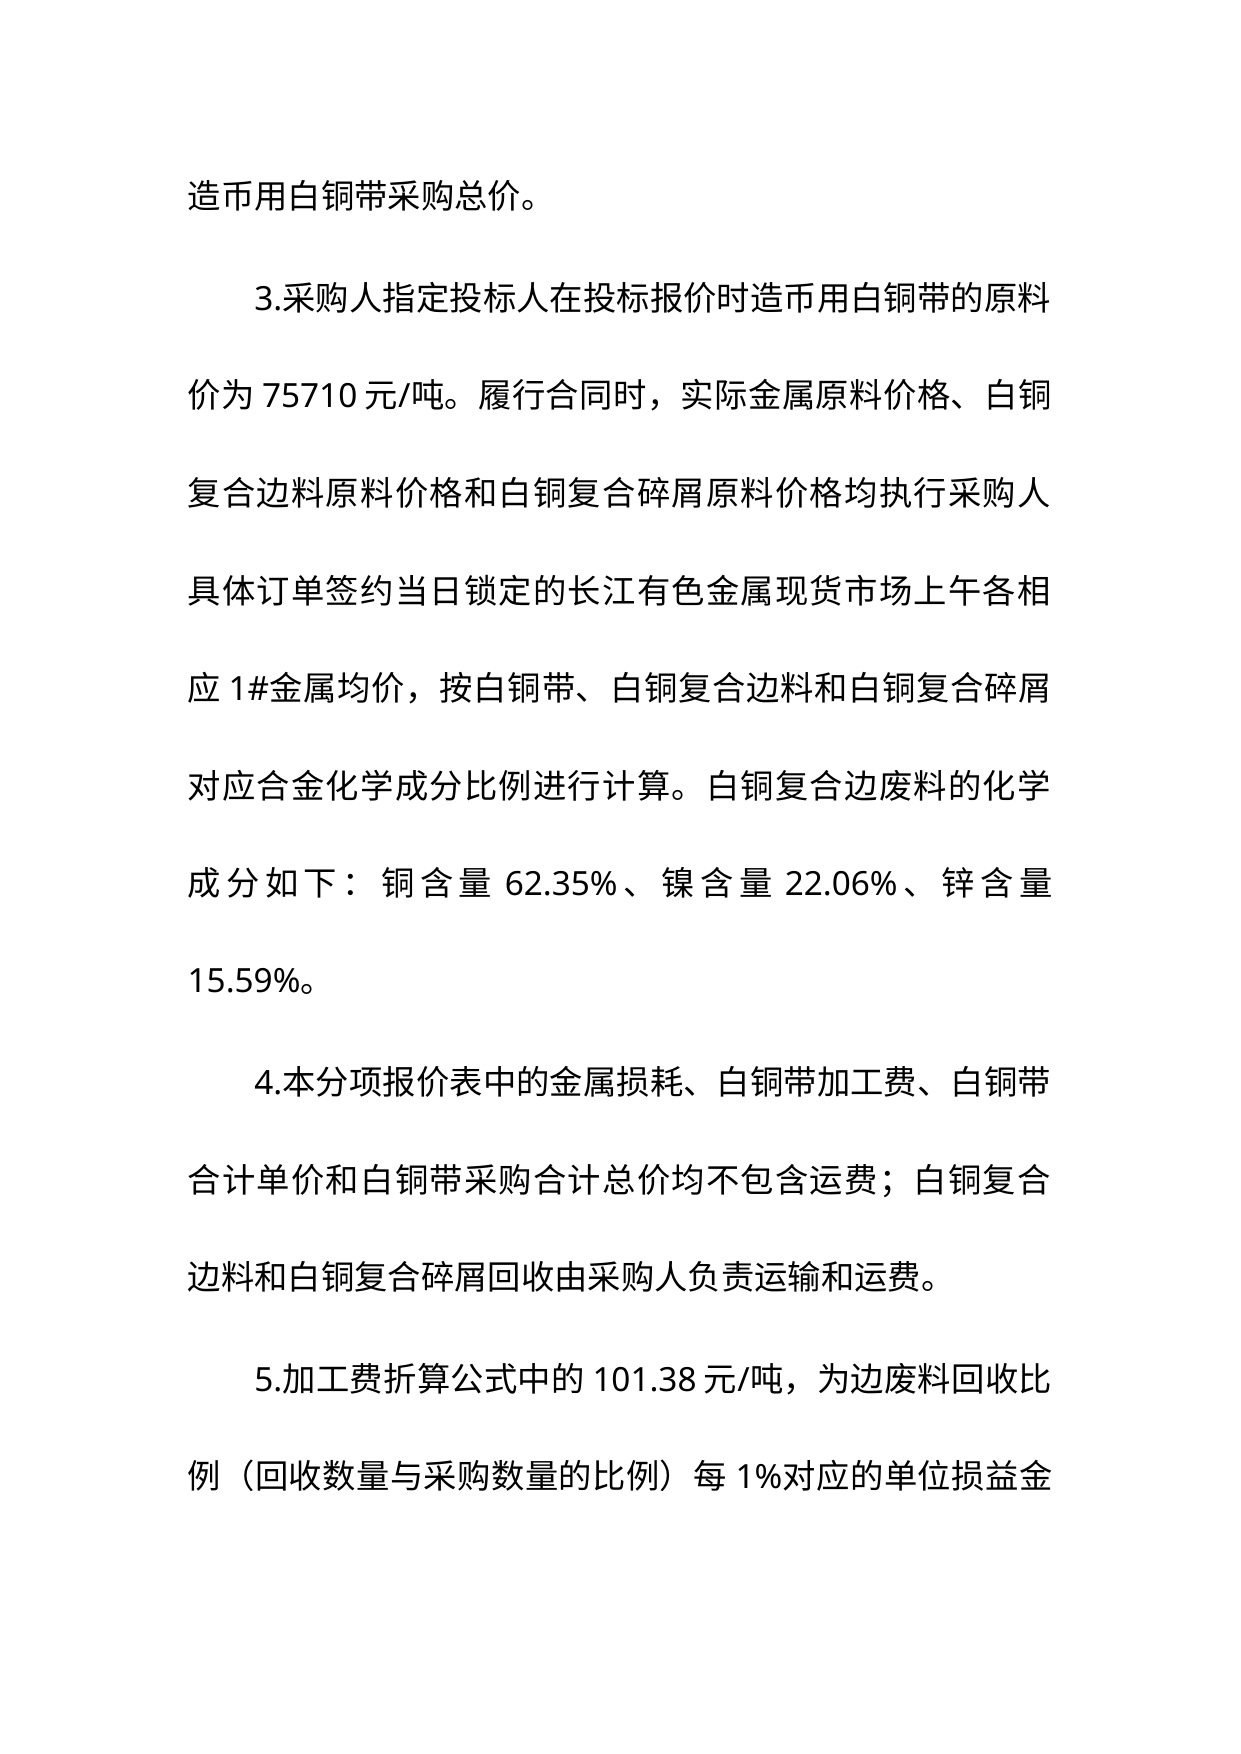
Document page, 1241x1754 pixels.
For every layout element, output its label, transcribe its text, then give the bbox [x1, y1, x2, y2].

text 3.采购人指定投标人在投标报价时造币用白铜带的原料价为75710元/吨。履行合同时，实际金属原料价格、白铜复合边料原料价格和白铜复合碎屑原料价格均执行采购人具体订单签约当日锁定的长江有色金属现货市场上午各相应1#金属均价，按白铜带、白铜复合边料和白铜复合碎屑对应合金化学成分比例进行计算。白铜复合边废料的化学成分如下：铜含量62.35%、镍含量22.06%、锌含量15.59%。 [187, 263, 1053, 1011]
text 4.本分项报价表中的金属损耗、白铜带加工费、白铜带合计单价和白铜带采购合计总价均不包含运费；白铜复合边料和白铜复合碎屑回收由采购人负责运输和运费。 [187, 1048, 1053, 1308]
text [187, 162, 1053, 227]
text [187, 1344, 1053, 1507]
